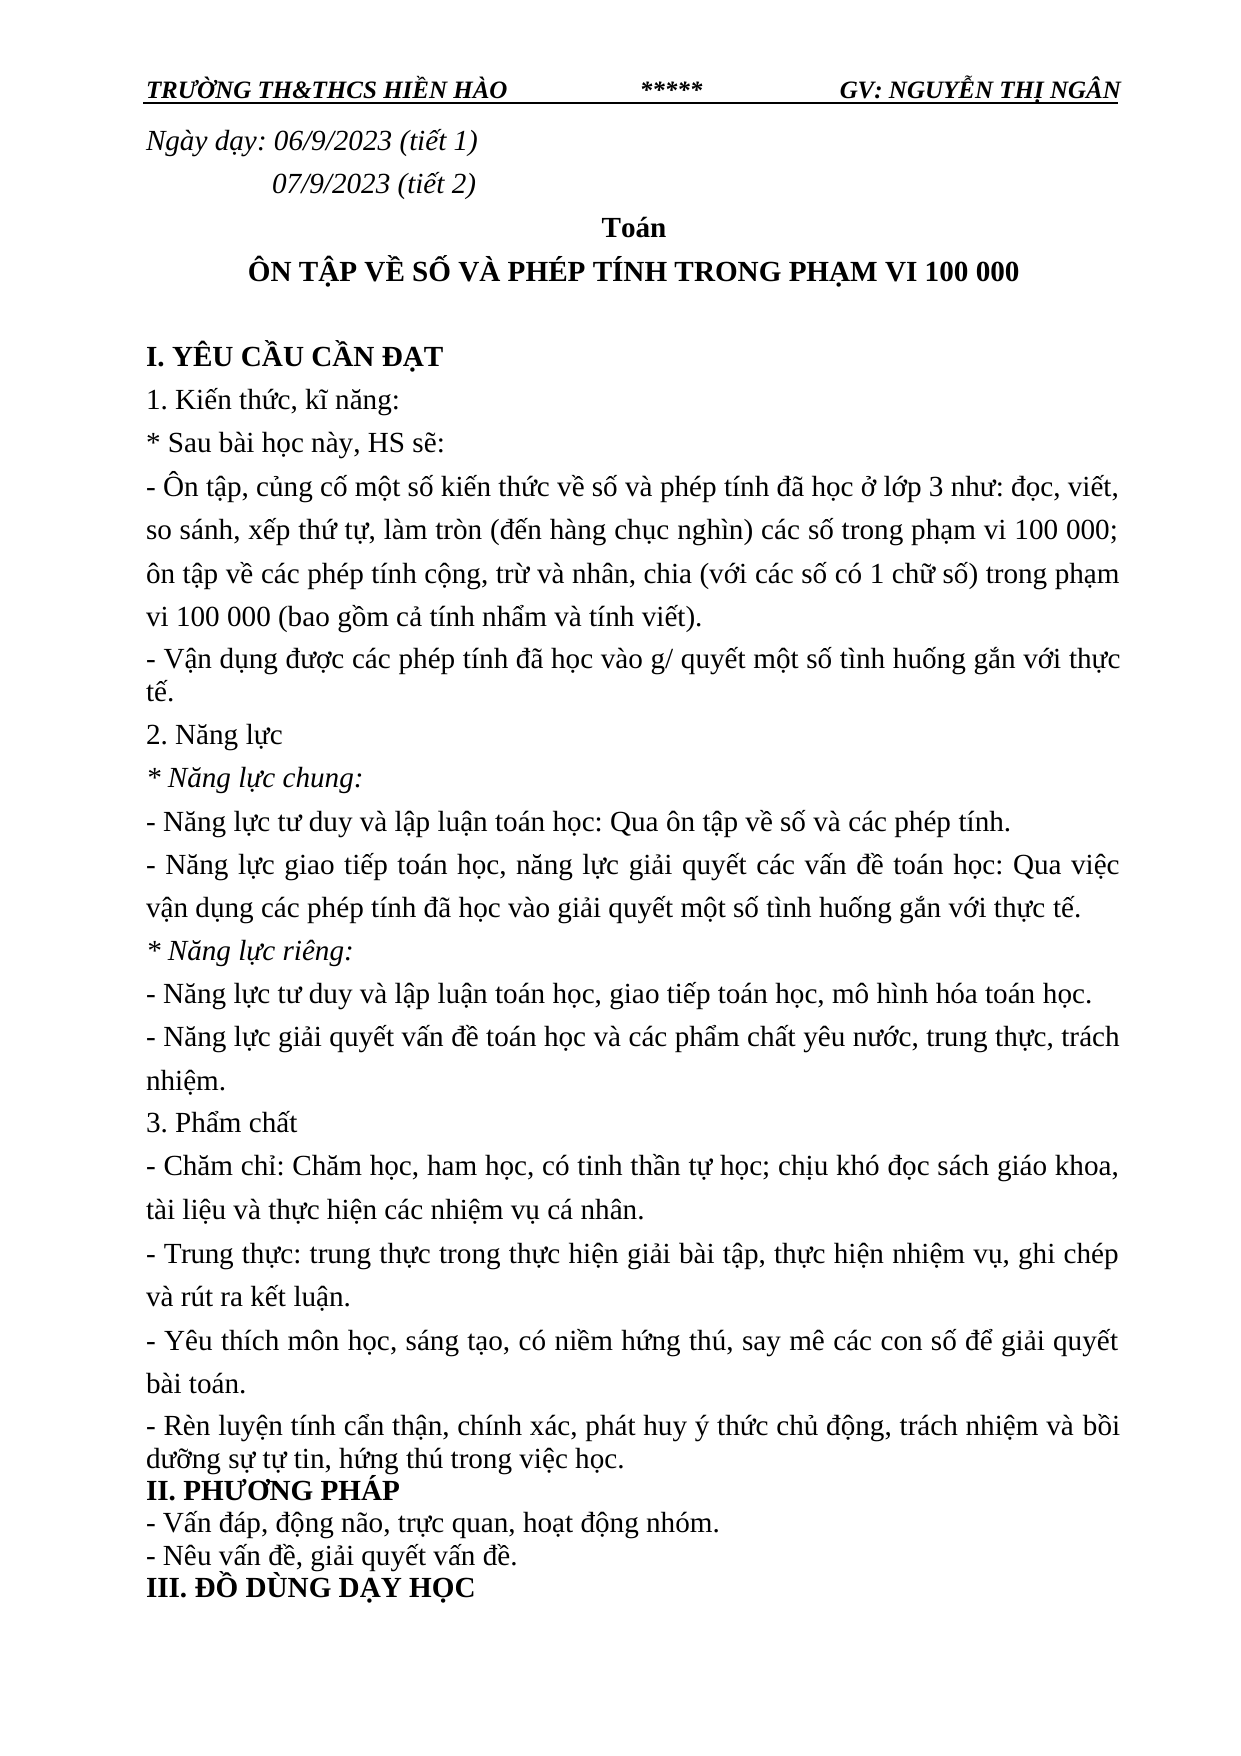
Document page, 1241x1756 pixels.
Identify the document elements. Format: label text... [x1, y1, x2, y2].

subtitle * Năng lực chung: [146, 761, 1122, 794]
list - Năng lực giao tiếp toán học, năng lực giải quyết các vấn đề toán học: Qua việc vận dụng các phép tính đã học vào giải quyết một số tình huống gắn với thực tế. [146, 847, 1122, 924]
list - Vấn đáp, động não, trực quan, hoạt động nhóm. [146, 1507, 1120, 1539]
list III. ĐỒ DÙNG DẠY HỌC [146, 1571, 1120, 1604]
list - Năng lực tư duy và lập luận toán học, giao tiếp toán học, mô hình hóa toán học. [146, 976, 1122, 1010]
list - Yêu thích môn học, sáng tạo, có niềm hứng thú, say mê các con số để giải quyết bài toán. [146, 1323, 1120, 1400]
list - Rèn luyện tính cẩn thận, chính xác, phát huy ý thức chủ động, trách nhiệm và bồi dưỡng sự tự tin, hứng thú trong việc học. [146, 1410, 1120, 1474]
list - Chăm chỉ: Chăm học, ham học, có tinh thần tự học; chịu khó đọc sách giáo khoa, tài liệu và thực hiện các nhiệm vụ cá nhân. [146, 1148, 1120, 1226]
text 07/9/2023 (tiết 2) [146, 166, 1122, 200]
text - Ôn tập, củng cố một số kiến thức về số và phép tính đã học ở lớp 3 như: đọc, viết, so sánh, xếp thứ tự, làm tròn (đến hàng chục nghìn) các số trong phạm vi 100 000; ôn tập về các phép tính cộng, trừ và nhân, chia (với các số có 1 chữ số) trong phạm vi 100 000 (bao gồm cả tính nhẩm và tính viết). [146, 469, 1120, 633]
subtitle 3. Phẩm chất [146, 1107, 1122, 1139]
text Ngày dạy: 06/9/2023 (tiết 1) [146, 123, 1122, 156]
subtitle 2. Năng lực [146, 717, 1122, 751]
list - Năng lực tư duy và lập luận toán học: Qua ôn tập về số và các phép tính. [146, 804, 1122, 837]
list - Vận dụng được các phép tính đã học vào g/ quyết một số tình huống gắn với thực tế. [146, 643, 1122, 707]
text ÔN TẬP VỀ SỐ VÀ PHÉP TÍNH TRONG PHẠM VI 100 000 [146, 254, 1122, 287]
list II. PHƯƠNG PHÁP [146, 1474, 1120, 1507]
text I. YÊU CẦU CẦN ĐẠT [146, 339, 1122, 373]
list - Trung thực: trung thực trong thực hiện giải bài tập, thực hiện nhiệm vụ, ghi chép và rút ra kết luận. [146, 1236, 1120, 1313]
subtitle * Năng lực riêng: [146, 934, 1122, 966]
text * Sau bài học này, HS sẽ: [146, 425, 1122, 459]
text 1. Kiến thức, kĩ năng: [146, 382, 1122, 416]
list - Năng lực giải quyết vấn đề toán học và các phẩm chất yêu nước, trung thực, trách nhiệm. [146, 1019, 1122, 1097]
list - Nêu vấn đề, giải quyết vấn đề. [146, 1539, 1120, 1571]
text Toán [146, 210, 1122, 244]
